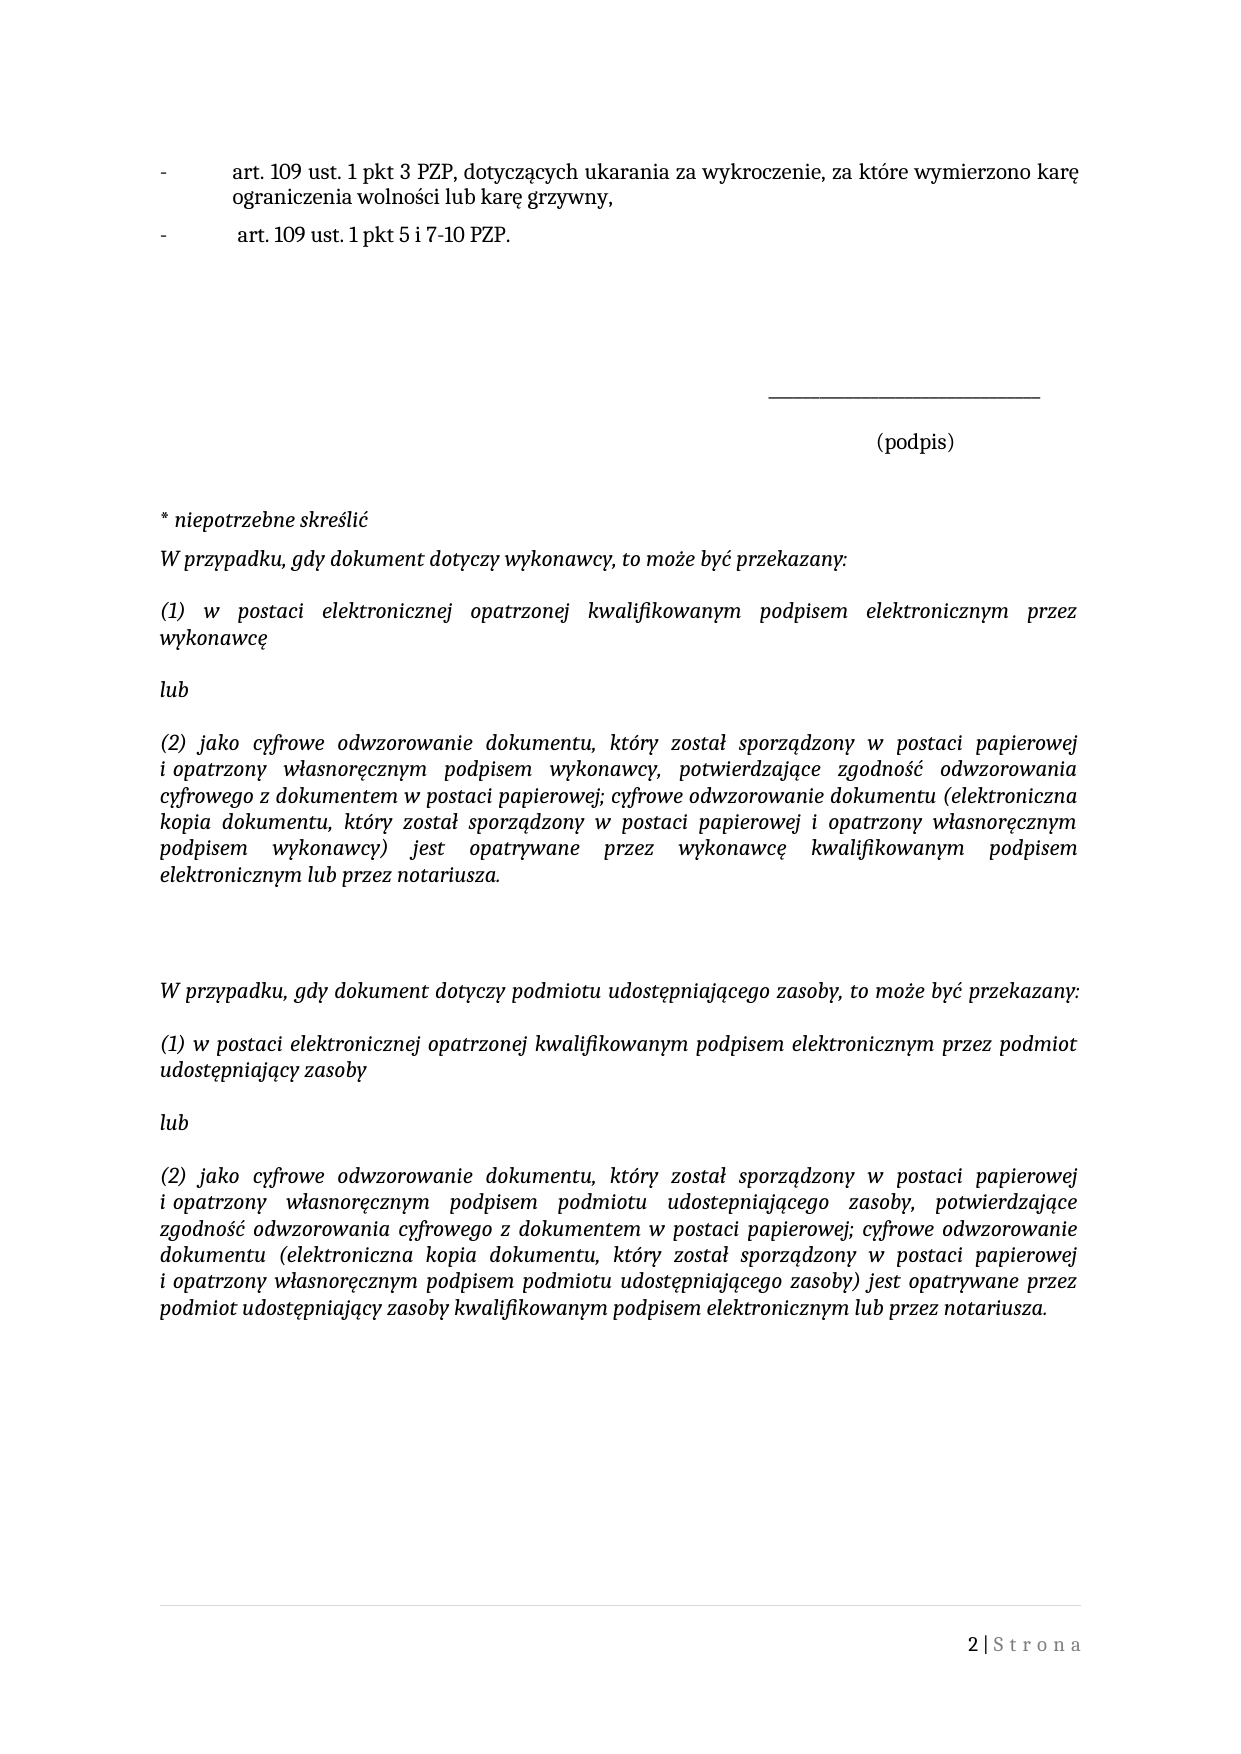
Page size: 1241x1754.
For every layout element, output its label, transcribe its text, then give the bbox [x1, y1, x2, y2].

text * niepotrzebne skreślić [159, 506, 1081, 533]
text W przypadku, gdy dokument dotyczy podmiotu udostępniającego zasoby, to może być przekazany: (1) w postaci elektronicznej opatrzonej kwalifikowanym podpisem elektronicznym przez podmiot udostępniający zasoby lub (2) jako cyfrowe odwzorowanie dokumentu, który został sporządzony w postaci papierowej i opatrzony własnoręcznym podpisem podmiotu udostepniającego zasoby, potwierdzające zgodność odwzorowania cyfrowego z dokumentem w postaci papierowej; cyfrowe odwzorowanie dokumentu (elektroniczna kopia dokumentu, który został sporządzony w postaci papierowej i opatrzony własnoręcznym podpisem podmiotu udostępniającego zasoby) jest opatrywane przez podmiot udostępniający zasoby kwalifikowanym podpisem elektronicznym lub przez notariusza. [159, 978, 1081, 1321]
text W przypadku, gdy dokument dotyczy wykonawcy, to może być przekazany: (1) w postaci elektronicznej opatrzonej kwalifikowanym podpisem elektronicznym przez wykonawcę lub (2) jako cyfrowe odwzorowanie dokumentu, który został sporządzony w postaci papierowej i opatrzony własnoręcznym podpisem wykonawcy, potwierdzające zgodność odwzorowania cyfrowego z dokumentem w postaci papierowej; cyfrowe odwzorowanie dokumentu (elektroniczna kopia dokumentu, który został sporządzony w postaci papierowej i opatrzony własnoręcznym podpisem wykonawcy) jest opatrywane przez wykonawcę kwalifikowanym podpisem elektronicznym lub przez notariusza. [159, 545, 1081, 888]
text - art. 109 ust. 1 pkt 5 i 7-10 PZP. [159, 222, 1081, 247]
text - art. 109 ust. 1 pkt 3 PZP, dotyczących ukarania za wykroczenie, za które wymierzono karę ograniczenia wolności lub karę grzywny, [159, 159, 1081, 209]
text ________________________________ (podpis) [750, 376, 1081, 455]
